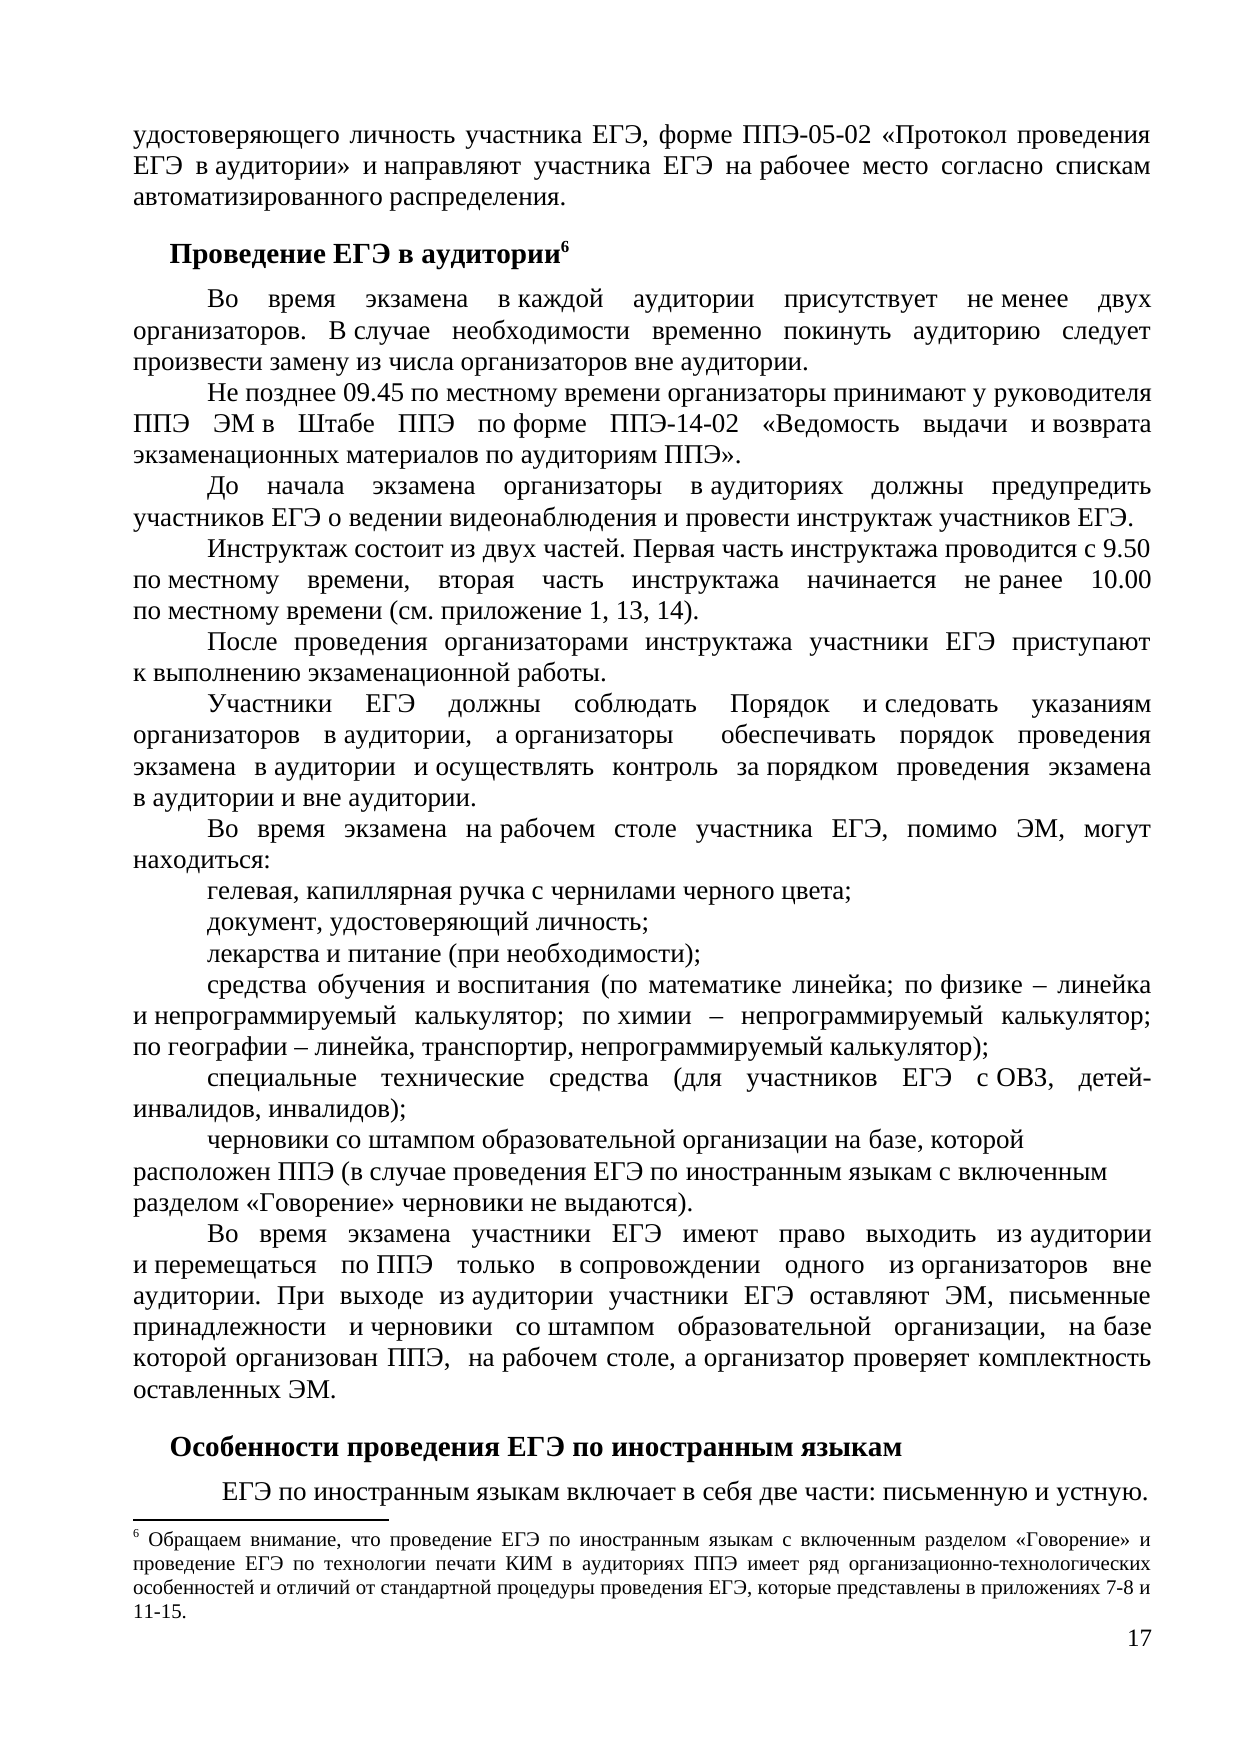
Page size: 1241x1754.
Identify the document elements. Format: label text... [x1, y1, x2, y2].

text средства обучения и воспитания (по математике линейка; по физике – линейка и непрограммируемый калькулятор; по химии – непрограммируемый калькулятор; по географии – линейка, транспортир, непрограммируемый калькулятор); [133, 968, 1152, 1061]
text Не позднее 09.45 по местному времени организаторы принимают у руководителя ППЭ ЭМ в Штабе ППЭ по форме ППЭ-14-02 «Ведомость выдачи и возврата экзаменационных материалов по аудиториям ППЭ». [133, 376, 1152, 469]
text Участники ЕГЭ должны соблюдать Порядок и следовать указаниям организаторов в аудитории, а организаторы обеспечивать порядок проведения экзамена в аудитории и осуществлять контроль за порядком проведения экзамена в аудитории и вне аудитории. [133, 687, 1152, 812]
text гелевая, капиллярная ручка с чернилами черного цвета; [133, 874, 1152, 906]
text лекарства и питание (при необходимости); [133, 937, 1152, 968]
text До начала экзамена организаторы в аудиториях должны предупредить участников ЕГЭ о ведении видеонаблюдения и провести инструктаж участников ЕГЭ. [133, 469, 1152, 532]
text Во время экзамена участники ЕГЭ имеют право выходить из аудитории и перемещаться по ППЭ только в сопровождении одного из организаторов вне аудитории. При выходе из аудитории участники ЕГЭ оставляют ЭМ, письменные принадлежности и черновики со штампом образовательной организации, на базе которой организован ППЭ, на рабочем столе, а организатор проверяет комплектность оставленных ЭМ. [133, 1217, 1152, 1404]
text Во время экзамена в каждой аудитории присутствует не менее двух организаторов. В случае необходимости временно покинуть аудиторию следует произвести замену из числа организаторов вне аудитории. [133, 283, 1152, 376]
text документ, удостоверяющий личность; [133, 906, 1152, 937]
text специальные технические средства (для участников ЕГЭ с ОВЗ, детей-инвалидов, инвалидов); [133, 1061, 1152, 1123]
text черновики со штампом образовательной организации на базе, которой расположен ППЭ (в случае проведения ЕГЭ по иностранным языкам с включенным разделом «Говорение» черновики не выдаются). [133, 1123, 1152, 1217]
subtitle Особенности проведения ЕГЭ по иностранным языкам [169, 1429, 1152, 1462]
text После проведения организаторами инструктажа участники ЕГЭ приступают к выполнению экзаменационной работы. [133, 625, 1152, 687]
text Во время экзамена на рабочем столе участника ЕГЭ, помимо ЭМ, могут находиться: [133, 812, 1152, 874]
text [133, 118, 1152, 212]
text Инструктаж состоит из двух частей. Первая часть инструктажа проводится с 9.50 по местному времени, вторая часть инструктажа начинается не ранее 10.00 по местному времени (см. приложение 1, 13, 14). [133, 532, 1152, 625]
subtitle Проведение ЕГЭ в аудитории [169, 237, 1152, 270]
text ЕГЭ по иностранным языкам включает в себя две части: письменную и устную. [133, 1475, 1152, 1506]
